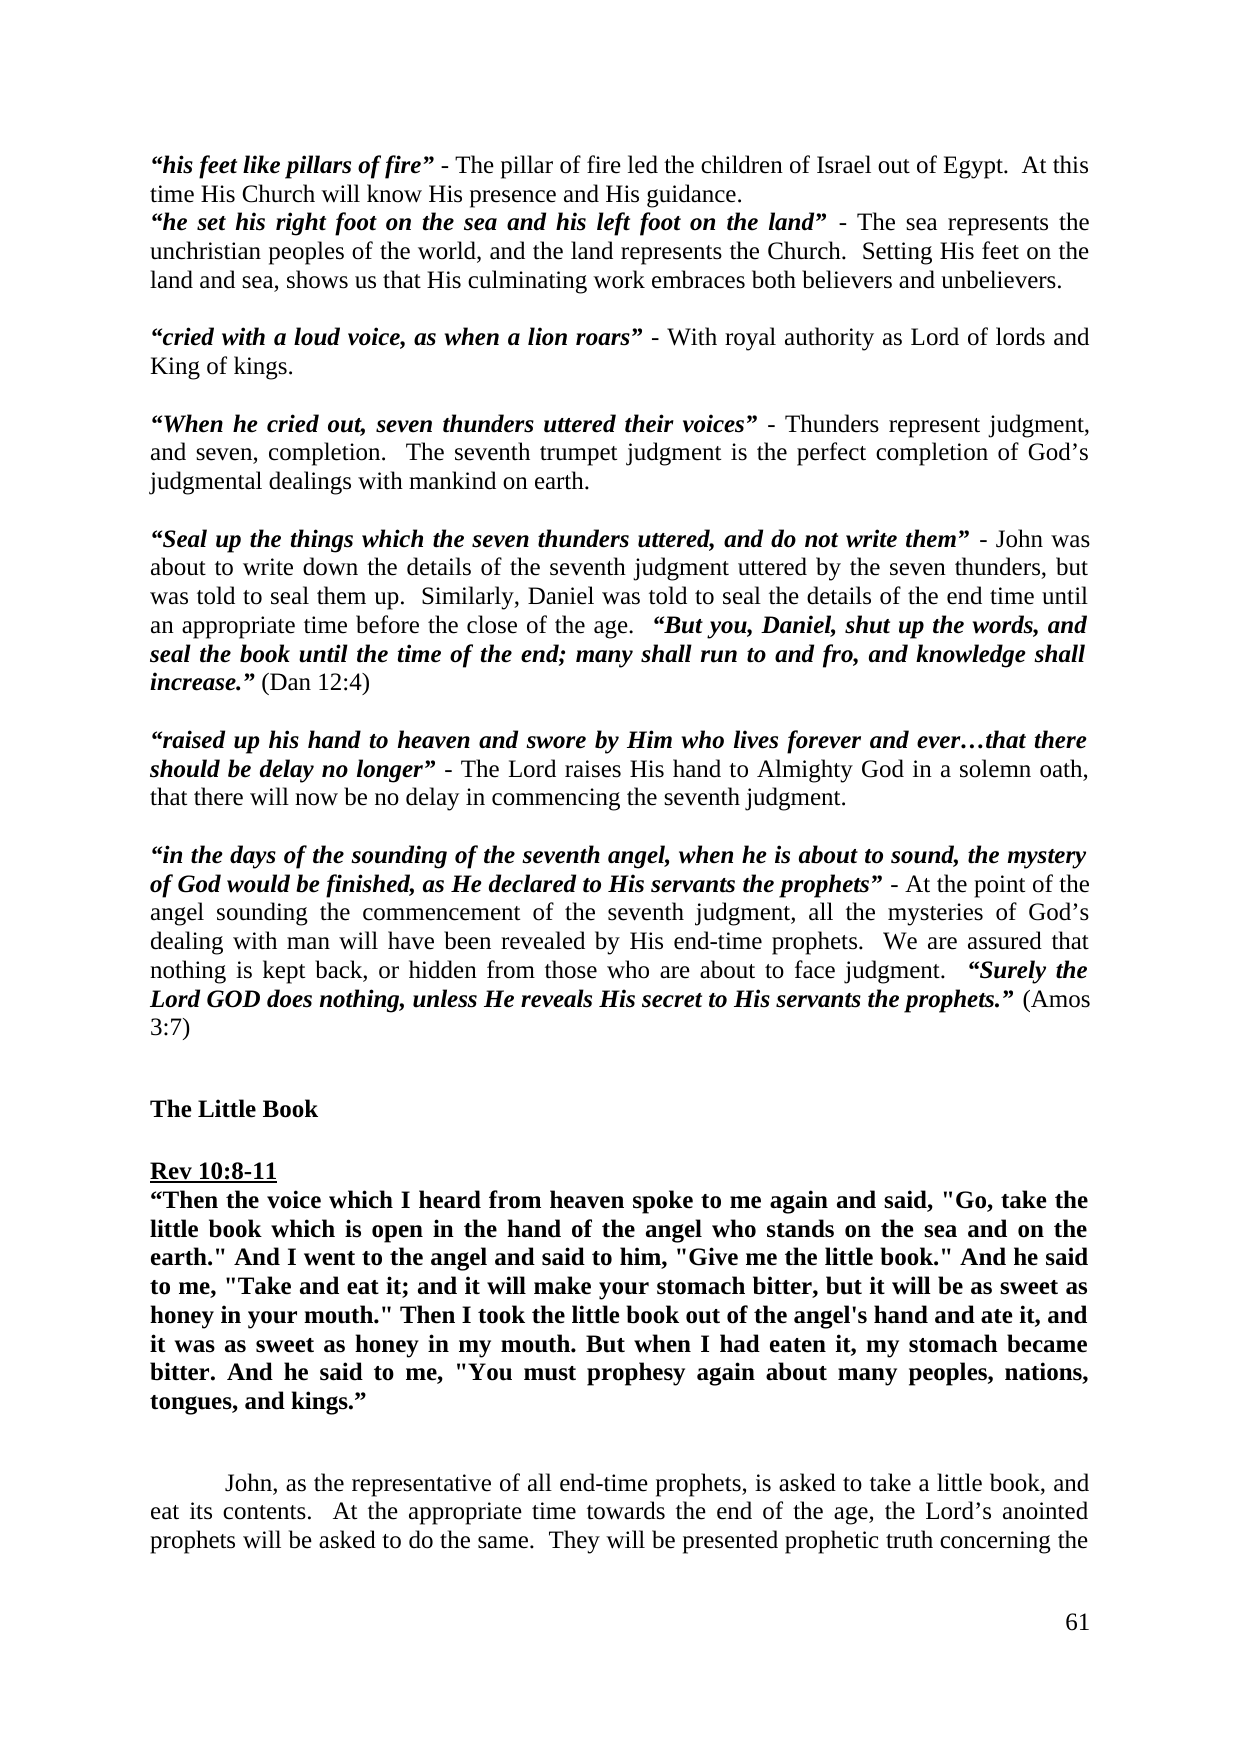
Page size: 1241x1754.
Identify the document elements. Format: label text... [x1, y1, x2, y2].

text “he set his right foot on the sea and his left foot on the land” - The sea represents the unchristian peoples of the world, and the land represents the Church. Setting His feet on the land and sea, shows us that His culminating work embraces both believers and unbelievers. [150, 207, 1090, 294]
text “his feet like pillars of fire” - The pillar of fire led the children of Israel out of Egypt. At this time His Church will know His presence and His guidance. [150, 150, 1090, 207]
text “Then the voice which I heard from heaven spoke to me again and said, "Go, take the little book which is open in the hand of the angel who stands on the sea and on the earth." And I went to the angel and said to him, "Give me the little book." And he said to me, "Take and eat it; and it will make your stomach bitter, but it will be as sweet as honey in your mouth." Then I took the little book out of the angel's hand and ate it, and it was as sweet as honey in my mouth. But when I had eaten it, my stomach became bitter. And he said to me, "You must prophesy again about many peoples, nations, tongues, and kings.” [150, 1185, 1090, 1415]
text “raised up his hand to heaven and swore by Him who lives forever and ever…that there should be delay no longer” - The Lord raises His hand to Almighty God in a solemn oath, that there will now be no delay in commencing the seventh judgment. [150, 725, 1090, 811]
text “Seal up the things which the seven thunders uttered, and do not write them” - John was about to write down the details of the seventh judgment uttered by the seven thunders, but was told to seal them up. Similarly, Daniel was told to seal the details of the end time until an appropriate time before the close of the age. “But you, Daniel, shut up the words, and seal the book until the time of the end; many shall run to and fro, and knowledge shall increase.” (Dan 12:4) [150, 524, 1090, 696]
text “in the days of the sounding of the seventh angel, when he is about to sound, the mystery of God would be finished, as He declared to His servants the prophets” - At the point of the angel sounding the commencement of the seventh judgment, all the mysteries of God’s dealing with man will have been revealed by His end-time prophets. We are assured that nothing is kept back, or hidden from those who are about to face judgment. “Surely the Lord GOD does nothing, unless He reveals His secret to His servants the prophets.” (Amos 3:7) [150, 840, 1090, 1041]
text Rev 10:8-11 [150, 1156, 1090, 1185]
text “cried with a loud voice, as when a lion roars” - With royal authority as Lord of lords and King of kings. [150, 322, 1090, 380]
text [150, 1468, 1090, 1554]
text The Little Book [150, 1094, 1090, 1123]
text “When he cried out, seven thunders uttered their voices” - Thunders represent judgment, and seven, completion. The seventh trumpet judgment is the perfect completion of God’s judgmental dealings with mankind on earth. [150, 409, 1090, 495]
